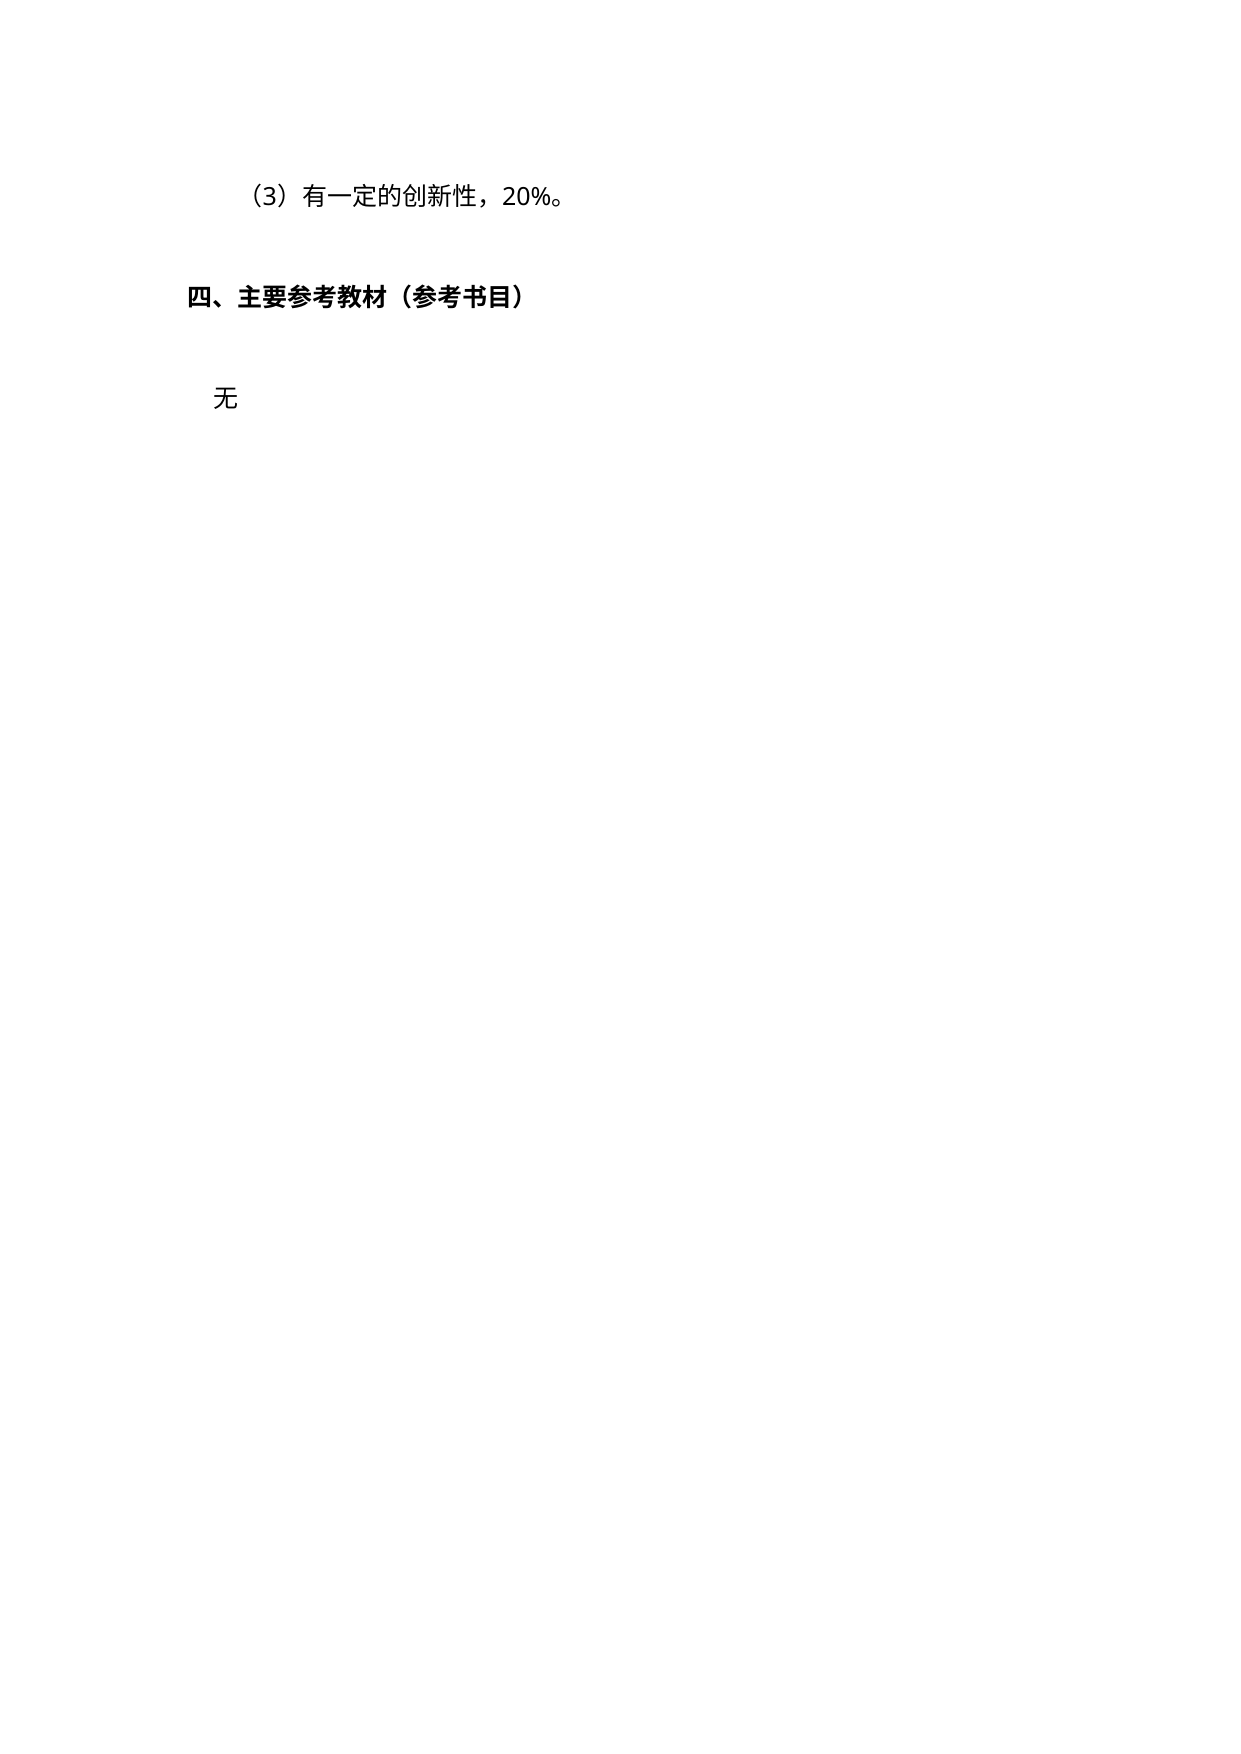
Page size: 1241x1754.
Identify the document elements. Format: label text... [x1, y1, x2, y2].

text （3）有一定的创新性，20%。 [187, 162, 1053, 227]
text 无 [187, 364, 1053, 429]
text 四、主要参考教材（参考书目） [187, 263, 1053, 328]
